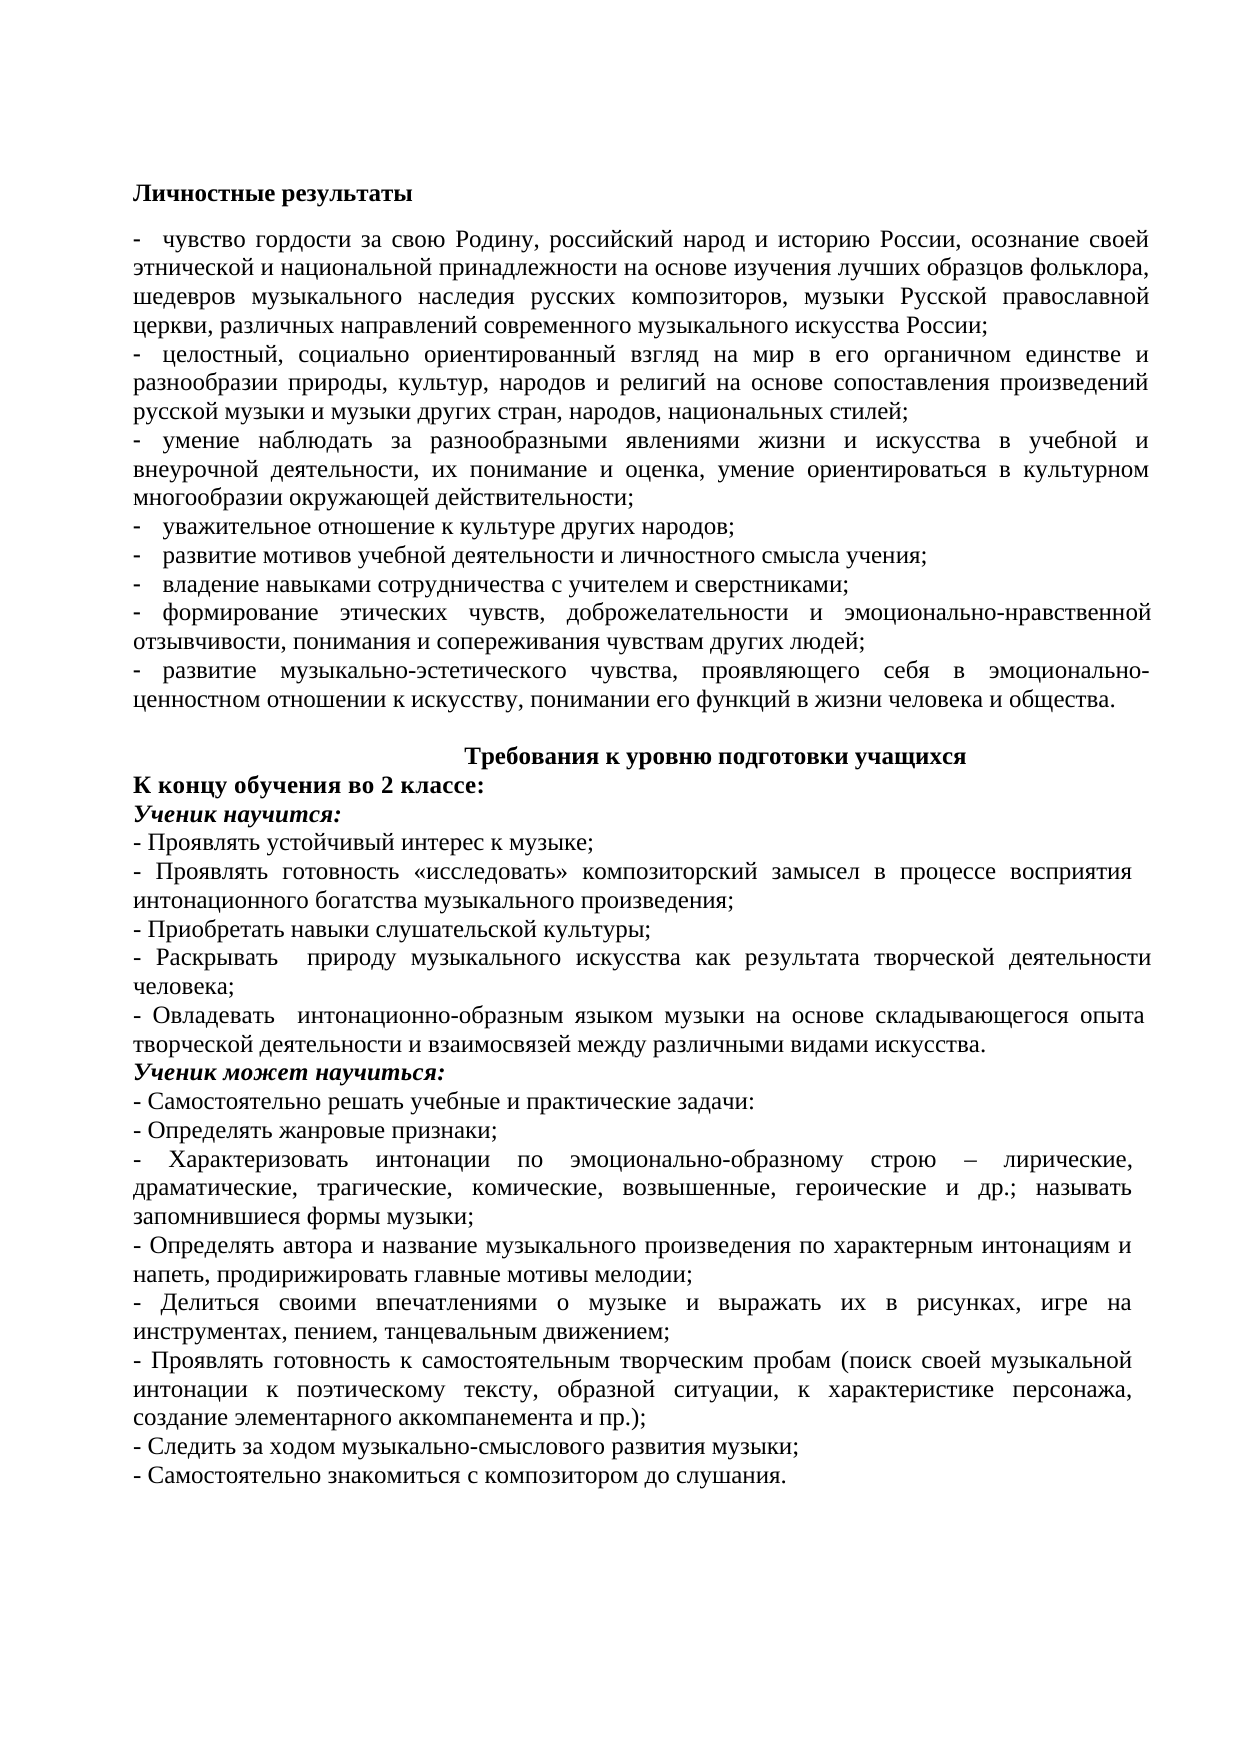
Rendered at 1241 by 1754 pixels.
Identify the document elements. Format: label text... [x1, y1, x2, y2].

text - Овладевать интонационно-образным языком музыки на основе складывающегося опыта творческой деятельности и взаимосвязей между различными видами искусства. [133, 1000, 1146, 1057]
text - Определять жанровые признаки; [133, 1115, 1152, 1144]
text - Проявлять готовность «исследовать» композиторский замысел в процессе восприятия интонационного богатства музыкального произведения; [133, 856, 1133, 914]
text - Самостоятельно решать учебные и практические задачи: [133, 1086, 1152, 1115]
list чувство гордости за свою Родину, российский народ и историю России, осознание своей этнической и национальной принадлежности на основе изучения лучших образцов фольклора, шедевров музыкального наследия русских композиторов, музыки Русской православной церкви, различных направлений современного музыкального искусства России; [133, 224, 1150, 339]
text Ученик научится: [133, 799, 1152, 827]
text - Делиться своими впечатлениями о музыке и выражать их в рисунках, игре на инструментах, пением, танцевальным движением; [133, 1287, 1133, 1345]
text - Определять автора и название музыкального произведения по характерным интонациям и напеть, продирижировать главные мотивы мелодии; [133, 1230, 1133, 1287]
list уважительное отношение к культуре других народов; [133, 511, 1150, 540]
text - Характеризовать интонации по эмоционально-образному строю – лирические, драматические, трагические, комические, возвышенные, героические и др.; называть запомнившиеся формы музыки; [133, 1144, 1133, 1230]
text - Проявлять готовность к самостоятельным творческим пробам (поиск своей музыкальной интонации к поэтическому тексту, образной ситуации, к характеристике персонажа, создание элементарного аккомпанемента и пр.); [133, 1345, 1133, 1431]
text - Следить за ходом музыкально-смыслового развития музыки; [133, 1431, 1133, 1460]
list развитие мотивов учебной деятельности и личностного смысла учения; [133, 540, 1150, 569]
text К концу обучения во 2 классе: [133, 770, 1152, 799]
text - Самостоятельно знакомиться с композитором до слушания. [133, 1460, 1152, 1489]
list развитие музыкально-эстетического чувства, проявляющего себя в эмоционально-ценностном отношении к искусству, понимании его функций в жизни человека и общества. [133, 655, 1150, 712]
text - Раскрывать природу музыкального искусства как результата творческой деятельности человека; [133, 942, 1152, 1000]
text Требования к уровню подготовки учащихся [133, 741, 1152, 770]
text Личностные результаты [133, 178, 1150, 207]
text Ученик может научиться: [133, 1057, 1152, 1086]
list умение наблюдать за разнообразными явлениями жизни и искусства в учебной и внеурочной деятельности, их понимание и оценка, умение ориентироваться в культурном многообразии окружающей действительности; [133, 425, 1150, 511]
text - Проявлять устойчивый интерес к музыке; [133, 827, 1152, 856]
list владение навыками сотрудничества с учителем и сверстниками; [133, 569, 1150, 597]
list целостный, социально ориентированный взгляд на мир в его органичном единстве и разнообразии природы, культур, народов и религий на основе сопоставления произведений русской музыки и музыки других стран, народов, национальных стилей; [133, 339, 1150, 425]
list формирование этических чувств, доброжелательности и эмоционально-нравственной отзывчивости, понимания и сопереживания чувствам других людей; [133, 597, 1152, 655]
text - Приобретать навыки слушательской культуры; [133, 914, 1133, 942]
